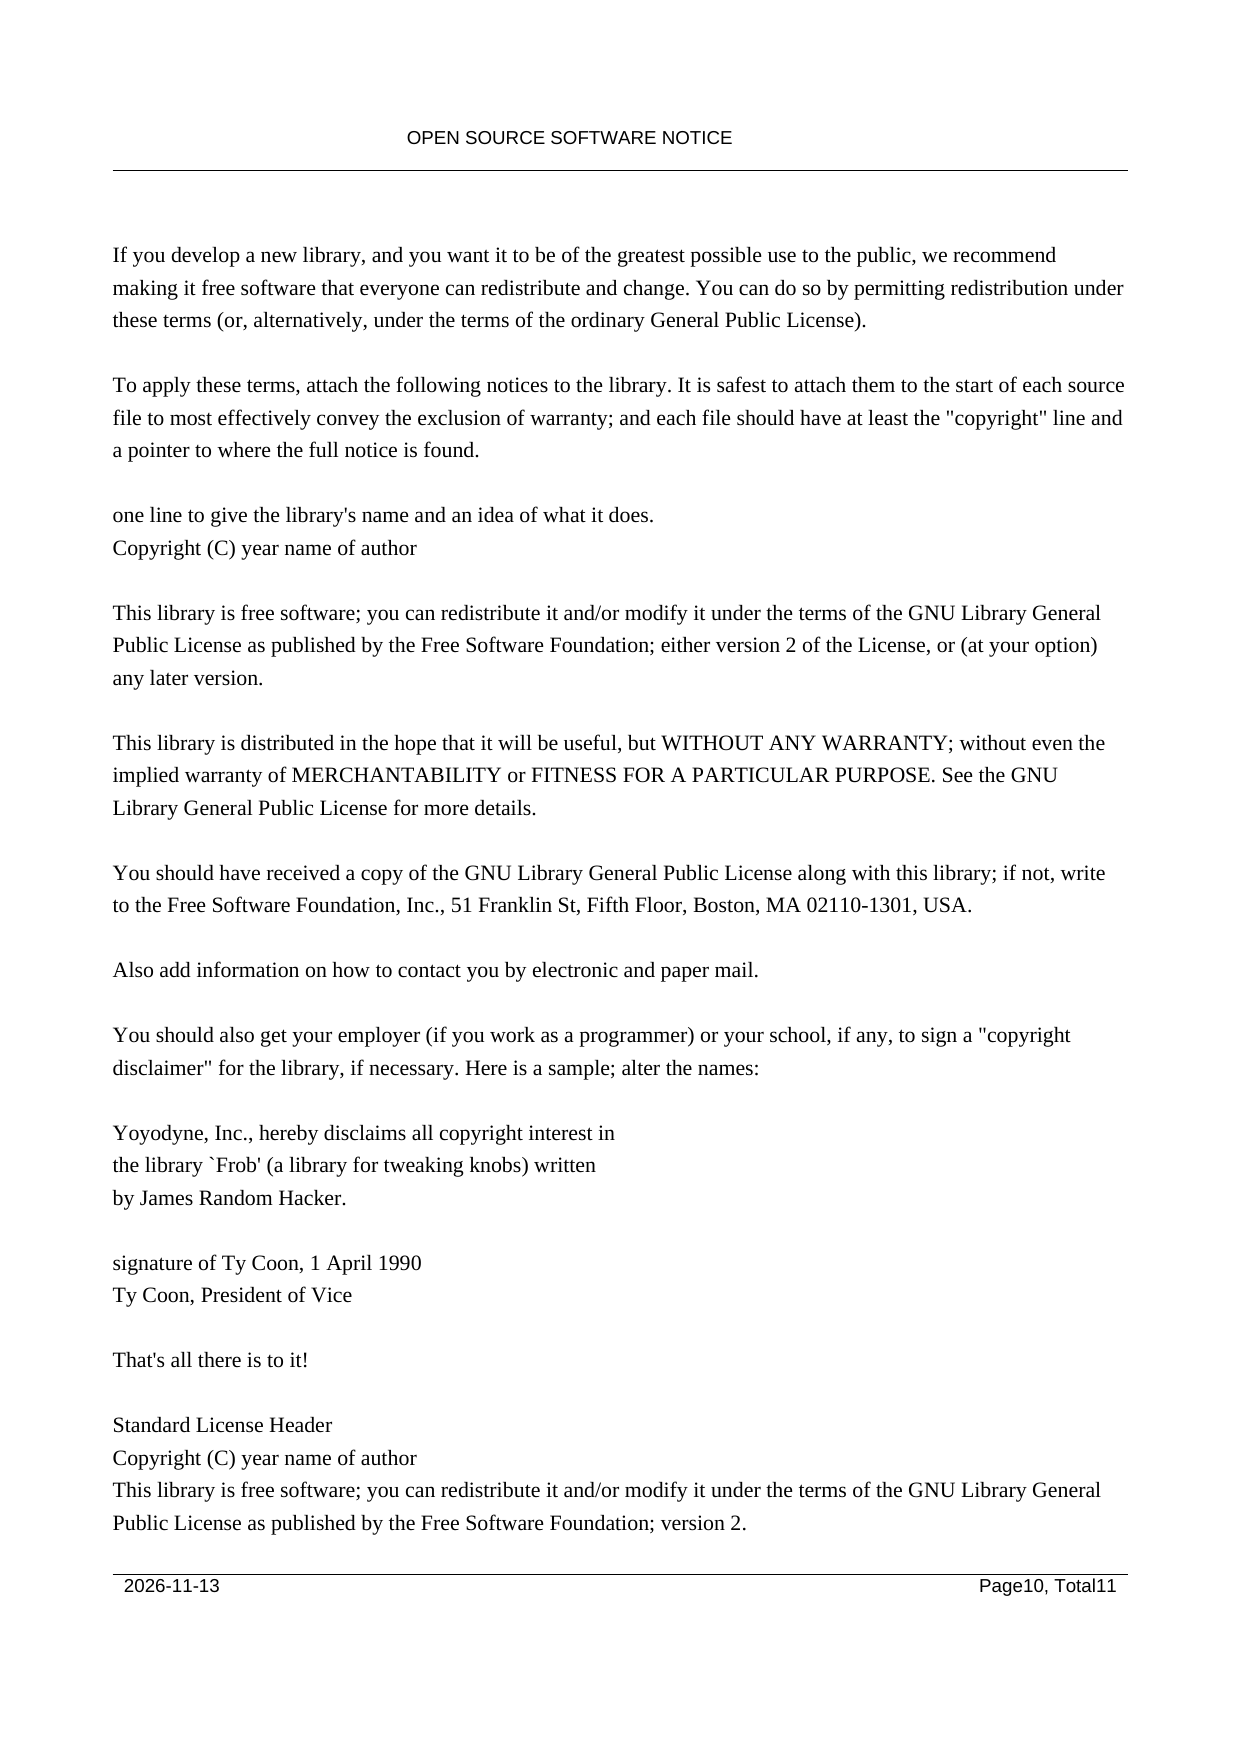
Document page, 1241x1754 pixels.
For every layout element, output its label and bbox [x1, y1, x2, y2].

text [112, 206, 1128, 1539]
